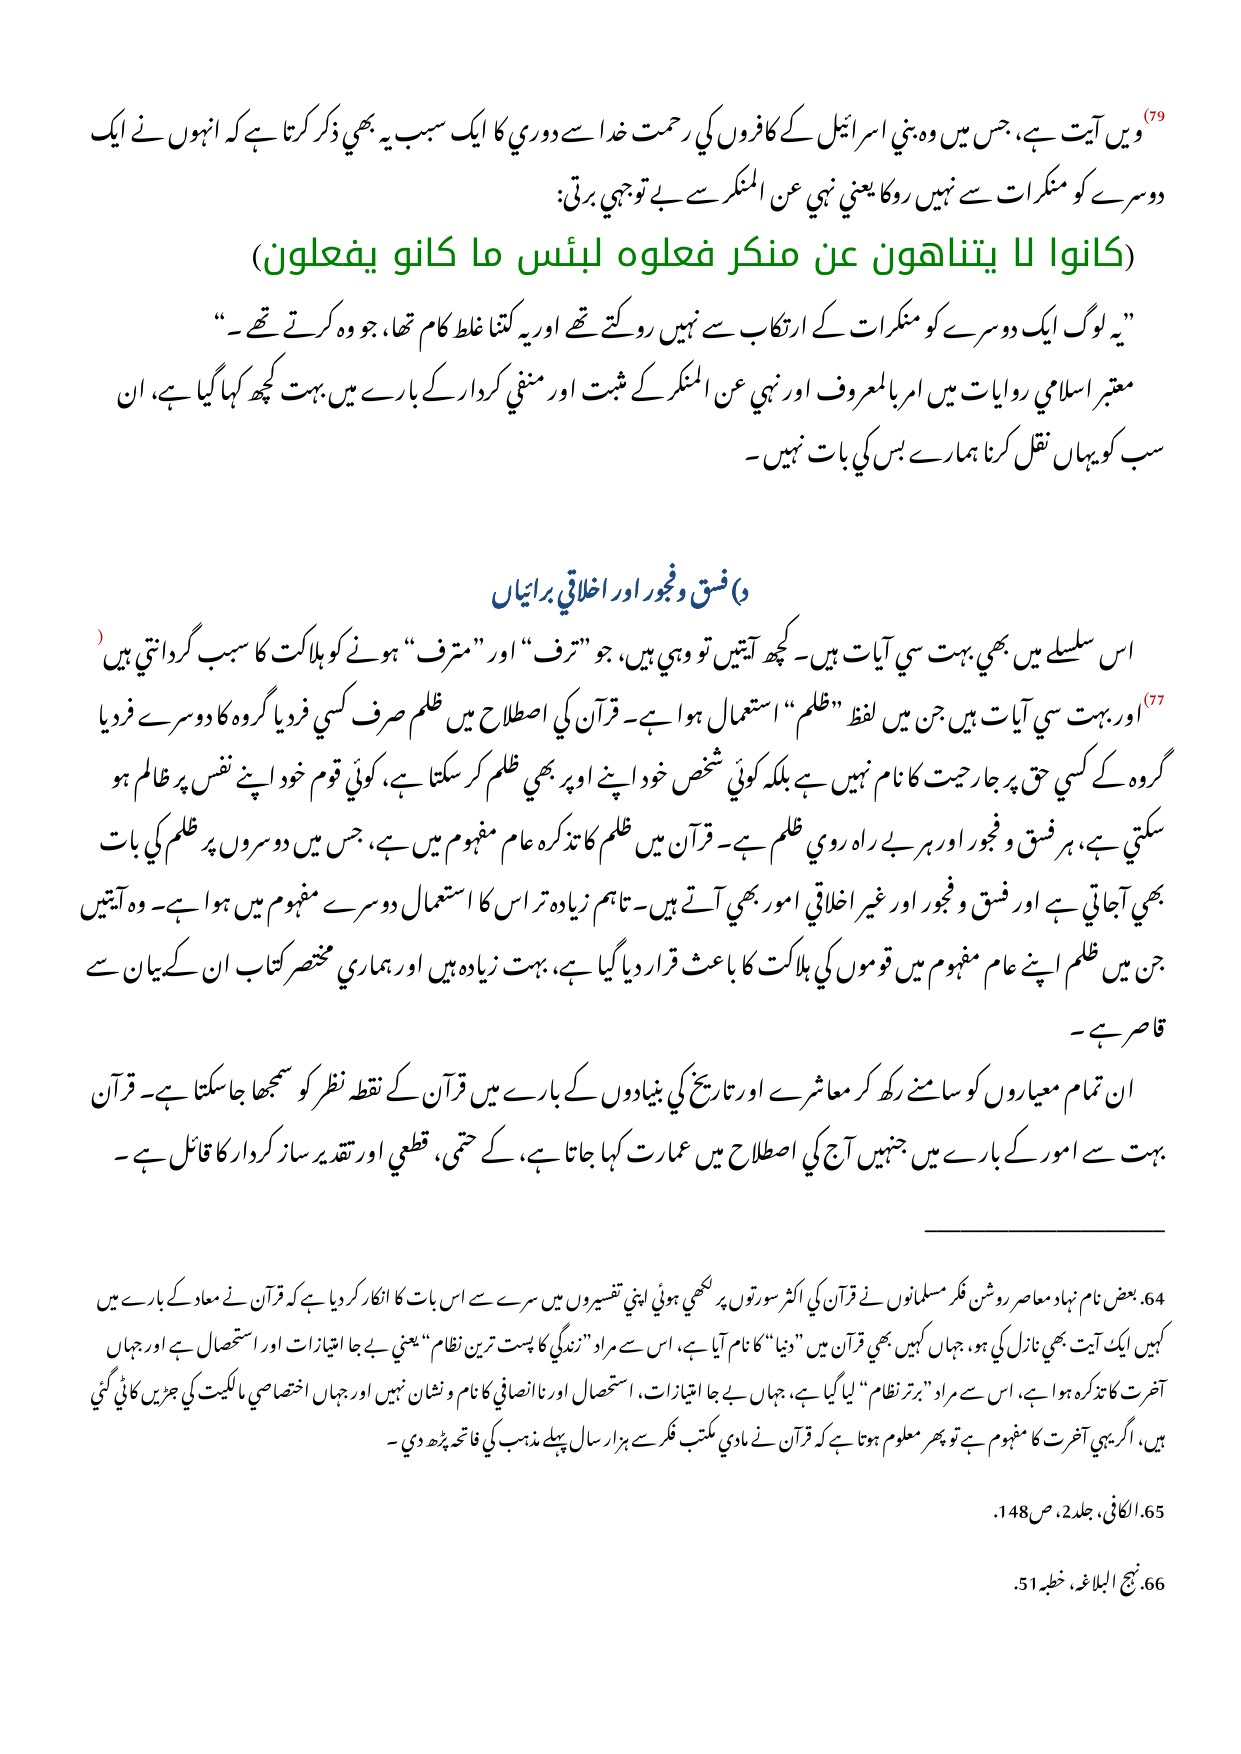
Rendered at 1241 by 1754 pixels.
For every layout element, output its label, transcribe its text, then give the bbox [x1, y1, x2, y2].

text 65.الكافى، جلد2، ص148. [75, 1483, 1165, 1529]
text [75, 94, 1165, 219]
text معتبر اسلامي روايات ميں امر بالمعروف اور نہي عن المنكر كے مثبت اور منفي كردار كے بارے ميں بہت كچھ كہا گيا ہے، ان سب كو يہاں نقل كرنا ہمارے بس كي بات نہيں ۔ [75, 352, 1165, 477]
text ____________________ [75, 1177, 1165, 1245]
subtitle د) فسق وفجور اور اخلاقي برائياں [75, 552, 1165, 615]
text ان تمام معياروں كو سامنے ركھ كر معاشرے اور تاريخ كي بنيادوں كے بارے ميں قرآن كے نقطہ نظر كو سمجھا جاسكتا ہے۔ قرآن بہت سے امور كے بارے ميں جنہيں آج كي اصطلاح ميں عمارت كہا جاتا ہے، كے حتمى، قطعي اور تقدير ساز كردار كا قائل ہے ۔ [75, 1052, 1165, 1177]
text (كانوا لا يتناهون عن منكر فعلوه لبئس ما كانو يفعلون) [75, 219, 1165, 290]
text ”يہ لوگ ايك دوسرے كو منكرات كے ارتكاب سے نہيں روكتے تھے اور يہ كتنا غلط كام تھا، جو وہ كرتے تھے ۔“ [75, 290, 1165, 352]
text 66.نہج البلاغہ، خطبہ51. [75, 1554, 1165, 1601]
text 64. بعض نام نہاد معاصر روشن فكر مسلمانوں نے قرآن كي اكثر سورتوں پر لكھي ہوئي اپني تفسيروں ميں سرے سے اس بات كا انكار كر ديا ہے كہ قرآن نے معاد كے بارے ميں كہيں ايك آيت بھي نازل كي ہو، جہاں كہيں بھي قرآن ميں ”دنيا“ كا نام آيا ہے، اس سے مراد ”زندگي كا پست ترين نظام“ يعني بے جا امتيازات اور استحصال ہے اور جہاں آخرت كا تذكرہ ہوا ہے، اس سے مراد ”برتر نظام“ ليا گيا ہے، جہاں بے جا امتيازات، استحصال اور ناانصافي كا نام و نشان نہيں اور جہاں اختصاصي مالكيت كي جڑيں كاٹي گئي ہيں، اگر يہي آخرت كا مفہوم ہے تو پھر معلوم ہوتا ہے كہ قرآن نے مادي مكتب فكر سے ہزار سال پہلے مذہب كي فاتحہ پڑھ دي ۔ [75, 1270, 1165, 1458]
text اس سلسلے ميں بھي بہت سي آيات ہيں۔ كچھ آيتيں تو وہي ہيں، جو ”ترف“ اور ”مترف“ ہونے كو ہلاكت كا سبب گردانتي ہيں(77)اور بہت سي آيات ہيں جن ميں لفظ ”ظلم“ استعمال ہوا ہے۔ قرآن كي اصطلاح ميں ظلم صرف كسي فرد يا گروہ كا دوسرے فرد يا گروہ كے كسي حق پر جارحيت كا نام نہيں ہے بلكہ كوئي شخص خود اپنے اوپر بھي ظلم كر سكتا ہے، كوئي قوم خود اپنے نفس پر ظالم ہو سكتي ہے، ہر فسق و فجور اور ہر بے راہ روي ظلم ہے۔ قرآن ميں ظلم كا تذكرہ عام مفہوم ميں ہے، جس ميں دوسروں پر ظلم كي بات بھي آجاتي ہے اور فسق و فجور اور غير اخلاقي امور بھي آتے ہيں۔ تاہم زيادہ تر اس كا استعمال دوسرے مفہوم ميں ہوا ہے۔ وہ آيتيں جن ميں ظلم اپنے عام مفہوم ميں قوموں كي ہلاكت كا باعث قرار ديا گيا ہے، بہت زيادہ ہيں اور ہماري مختصر كتاب ان كے بيان سے قاصر ہے ۔ [75, 615, 1165, 1052]
